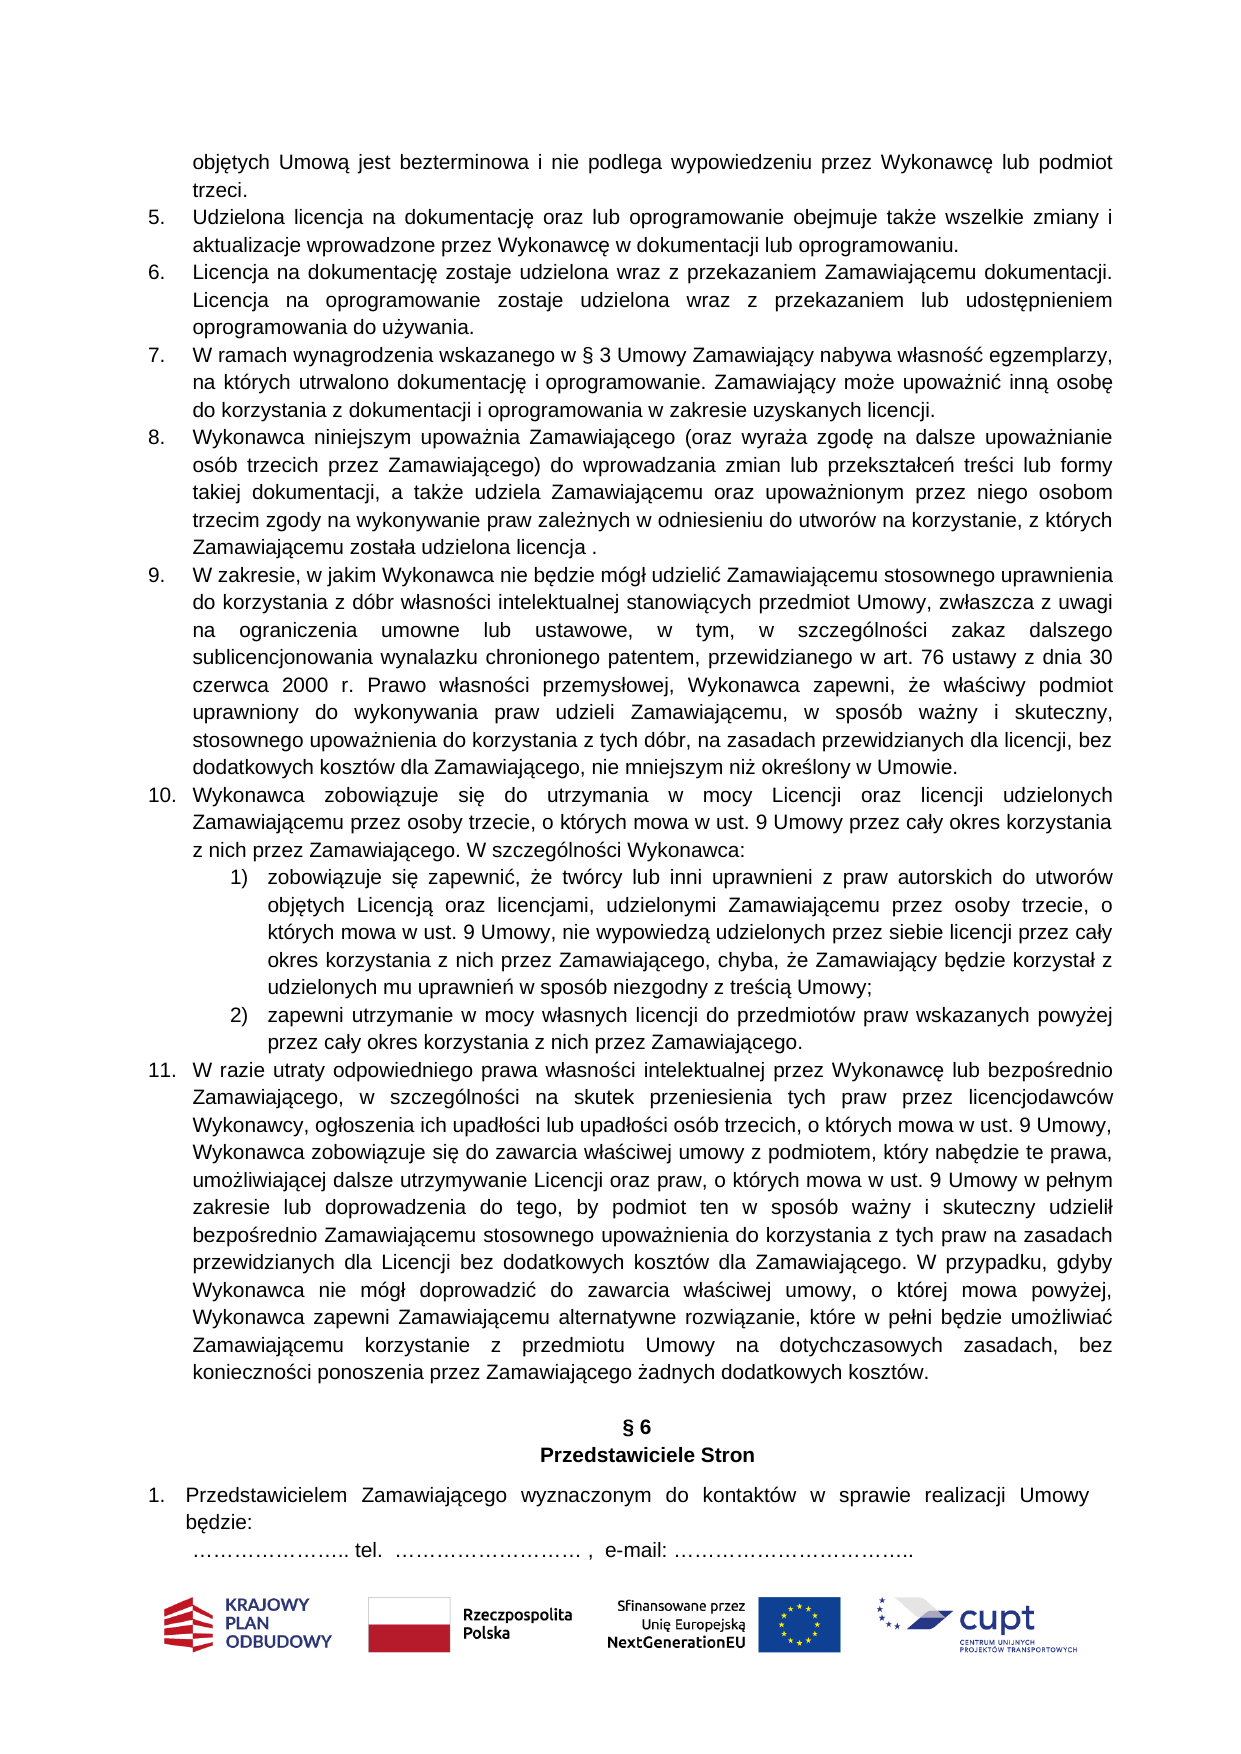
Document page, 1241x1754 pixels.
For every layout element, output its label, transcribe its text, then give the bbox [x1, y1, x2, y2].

list W ramach wynagrodzenia wskazanego w § 3 Umowy Zamawiający nabywa własność egzemplarzy, na których utrwalono dokumentację i oprogramowanie. Zamawiający może upoważnić inną osobę do korzystania z dokumentacji i oprogramowania w zakresie uzyskanych licencji. [148, 342, 1114, 421]
list Wykonawca niniejszym upoważnia Zamawiającego (oraz wyraża zgodę na dalsze upoważnianie osób trzecich przez Zamawiającego) do wprowadzania zmian lub przekształceń treści lub formy takiej dokumentacji, a także udziela Zamawiającemu oraz upoważnionym przez niego osobom trzecim zgody na wykonywanie praw zależnych w odniesieniu do utworów na korzystanie, z których Zamawiającemu została udzielona licencja . [148, 425, 1114, 559]
list Udzielona licencja na dokumentację oraz lub oprogramowanie obejmuje także wszelkie zmiany i aktualizacje wprowadzone przez Wykonawcę w dokumentacji lub oprogramowaniu. [148, 205, 1114, 256]
text § 6 [185, 1415, 1088, 1439]
list zapewni utrzymanie w mocy własnych licencji do przedmiotów praw wskazanych powyżej przez cały okres korzystania z nich przez Zamawiającego. [230, 1002, 1114, 1054]
list W razie utraty odpowiedniego prawa własności intelektualnej przez Wykonawcę lub bezpośrednio Zamawiającego, w szczególności na skutek przeniesienia tych praw przez licencjodawców Wykonawcy, ogłoszenia ich upadłości lub upadłości osób trzecich, o których mowa w ust. 9 Umowy, Wykonawca zobowiązuje się do zawarcia właściwej umowy z podmiotem, który nabędzie te prawa, umożliwiającej dalsze utrzymywanie Licencji oraz praw, o których mowa w ust. 9 Umowy w pełnym zakresie lub doprowadzenia do tego, by podmiot ten w sposób ważny i skuteczny udzielił bezpośrednio Zamawiającemu stosownego upoważnienia do korzystania z tych praw na zasadach przewidzianych dla Licencji bez dodatkowych kosztów dla Zamawiającego. W przypadku, gdyby Wykonawca nie mógł doprowadzić do zawarcia właściwej umowy, o której mowa powyżej, Wykonawca zapewni Zamawiającemu alternatywne rozwiązanie, które w pełni będzie umożliwiać Zamawiającemu korzystanie z przedmiotu Umowy na dotychczasowych zasadach, bez konieczności ponoszenia przez Zamawiającego żadnych dodatkowych kosztów. [148, 1057, 1114, 1384]
list Licencja na dokumentację zostaje udzielona wraz z przekazaniem Zamawiającemu dokumentacji. Licencja na oprogramowanie zostaje udzielona wraz z przekazaniem lub udostępnieniem oprogramowania do używania. [148, 260, 1114, 339]
list Przedstawicielem Zamawiającego wyznaczonym do kontaktów w sprawie realizacji Umowy będzie: [148, 1482, 1090, 1534]
text ………………….. tel. ……………………… , e-mail: …………………………….. [192, 1537, 1090, 1561]
list zobowiązuje się zapewnić, że twórcy lub inni uprawnieni z praw autorskich do utworów objętych Licencją oraz licencjami, udzielonymi Zamawiającemu przez osoby trzecie, o których mowa w ust. 9 Umowy, nie wypowiedzą udzielonych przez siebie licencji przez cały okres korzystania z nich przez Zamawiającego, chyba, że Zamawiający będzie korzystał z udzielonych mu uprawnień w sposób niezgodny z treścią Umowy; [230, 865, 1114, 999]
list Wykonawca zobowiązuje się do utrzymania w mocy Licencji oraz licencji udzielonych Zamawiającemu przez osoby trzecie, o których mowa w ust. 9 Umowy przez cały okres korzystania z nich przez Zamawiającego. W szczególności Wykonawca: [148, 782, 1114, 861]
picture [148, 1578, 1091, 1670]
text Przedstawiciele Stron [148, 1442, 1090, 1466]
list W zakresie, w jakim Wykonawca nie będzie mógł udzielić Zamawiającemu stosownego uprawnienia do korzystania z dóbr własności intelektualnej stanowiących przedmiot Umowy, zwłaszcza z uwagi na ograniczenia umowne lub ustawowe, w tym, w szczególności zakaz dalszego sublicencjonowania wynalazku chronionego patentem, przewidzianego w art. 76 ustawy z dnia 30 czerwca 2000 r. Prawo własności przemysłowej, Wykonawca zapewni, że właściwy podmiot uprawniony do wykonywania praw udzieli Zamawiającemu, w sposób ważny i skuteczny, stosownego upoważnienia do korzystania z tych dóbr, na zasadach przewidzianych dla licencji, bez dodatkowych kosztów dla Zamawiającego, nie mniejszym niż określony w Umowie. [148, 562, 1114, 779]
